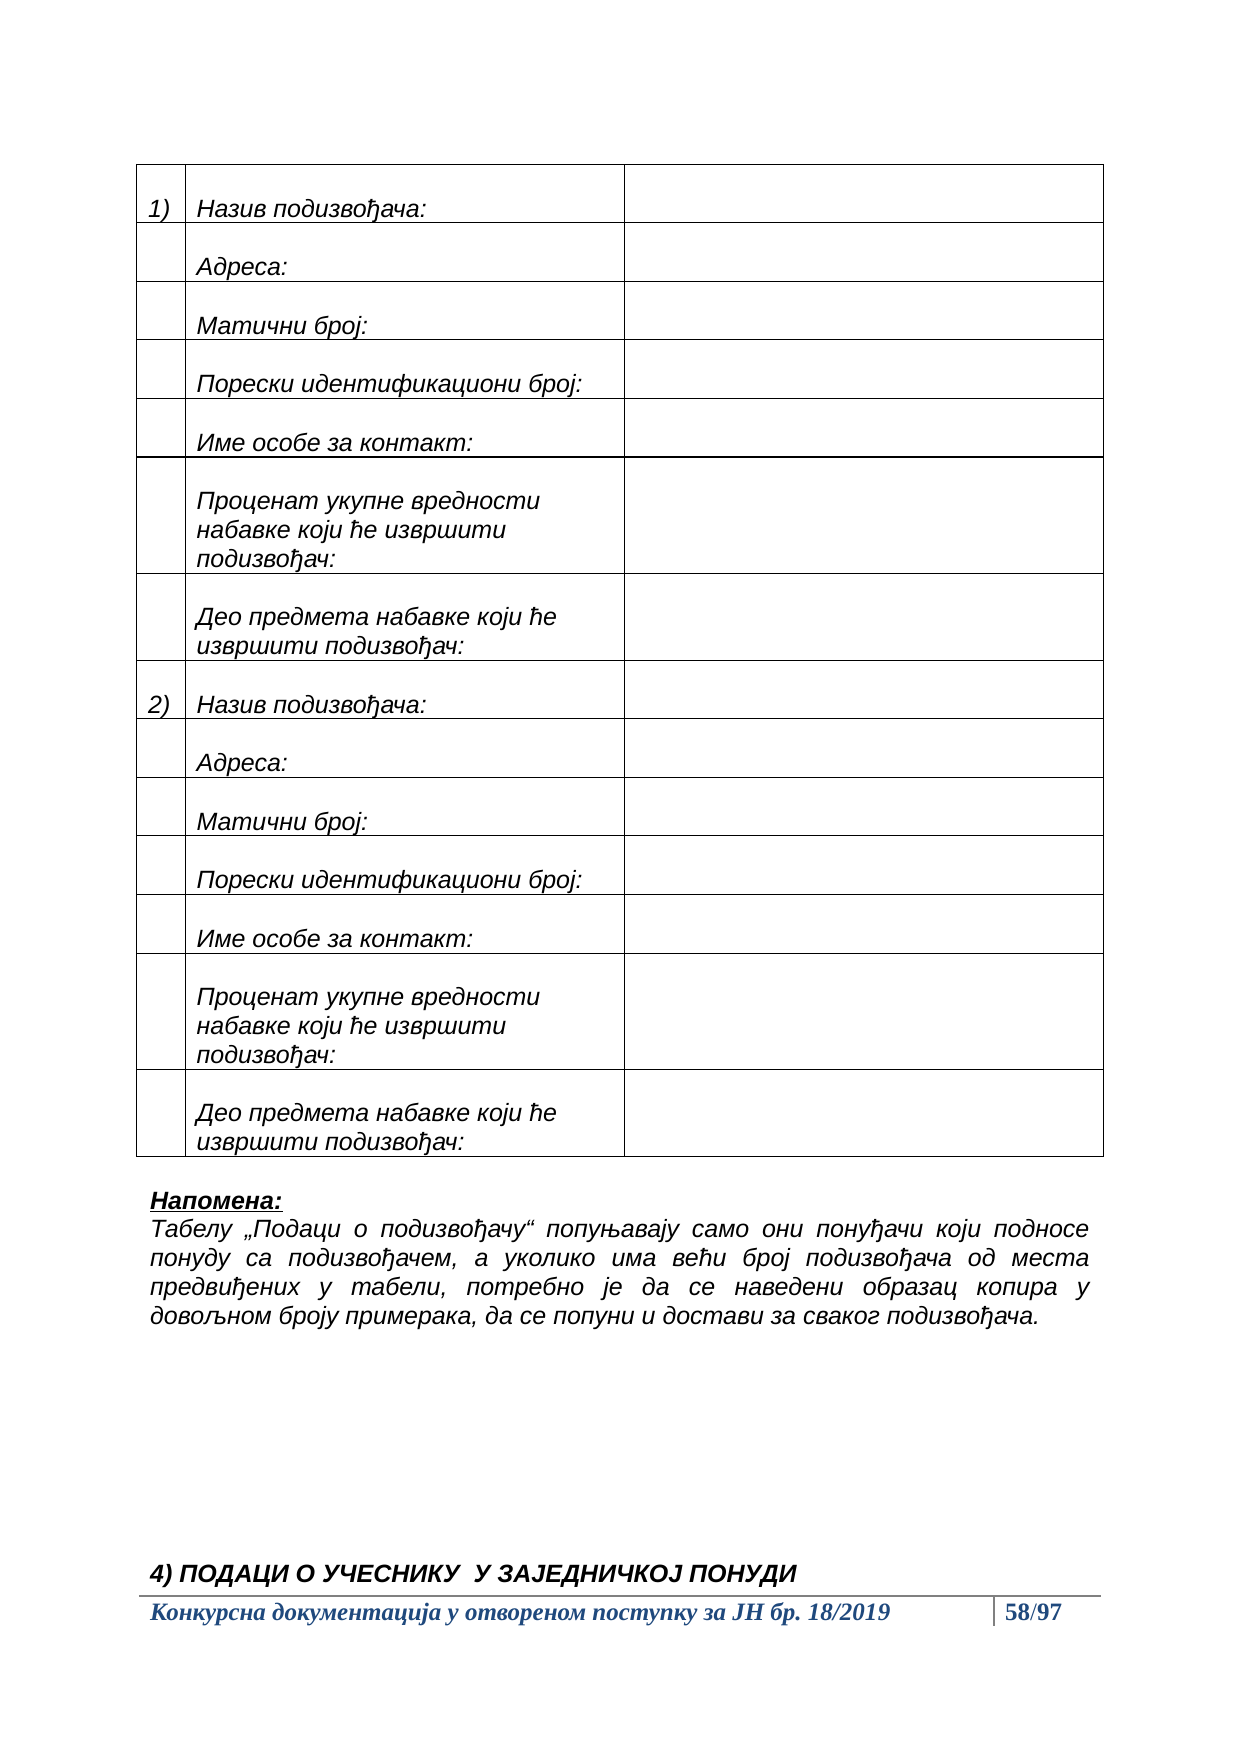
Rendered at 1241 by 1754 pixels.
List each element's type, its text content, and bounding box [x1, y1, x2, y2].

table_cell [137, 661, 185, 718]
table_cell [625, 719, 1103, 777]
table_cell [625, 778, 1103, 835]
text Напомена: [150, 1186, 1090, 1214]
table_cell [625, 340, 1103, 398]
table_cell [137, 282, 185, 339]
text 4) ПОДАЦИ О УЧЕСНИКУ У ЗАЈЕДНИЧКОЈ ПОНУДИ [150, 1559, 1090, 1588]
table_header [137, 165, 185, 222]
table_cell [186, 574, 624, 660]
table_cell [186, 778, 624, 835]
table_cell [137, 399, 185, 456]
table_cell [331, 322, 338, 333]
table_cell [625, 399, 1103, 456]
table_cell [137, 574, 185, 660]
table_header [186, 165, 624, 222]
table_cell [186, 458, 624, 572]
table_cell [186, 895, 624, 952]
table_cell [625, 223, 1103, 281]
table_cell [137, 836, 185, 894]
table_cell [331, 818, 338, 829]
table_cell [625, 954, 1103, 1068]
text Табелу „Подаци о подизвођачу“ попуњавају само они понуђачи који подносе понуду са подизвођачем, а уколико има већи број подизвођача од места предвиђених у табели, потребно је да се наведени образац копира у довољном броју примерака, да се попуни и достави за сваког подизвођача. [150, 1214, 1090, 1329]
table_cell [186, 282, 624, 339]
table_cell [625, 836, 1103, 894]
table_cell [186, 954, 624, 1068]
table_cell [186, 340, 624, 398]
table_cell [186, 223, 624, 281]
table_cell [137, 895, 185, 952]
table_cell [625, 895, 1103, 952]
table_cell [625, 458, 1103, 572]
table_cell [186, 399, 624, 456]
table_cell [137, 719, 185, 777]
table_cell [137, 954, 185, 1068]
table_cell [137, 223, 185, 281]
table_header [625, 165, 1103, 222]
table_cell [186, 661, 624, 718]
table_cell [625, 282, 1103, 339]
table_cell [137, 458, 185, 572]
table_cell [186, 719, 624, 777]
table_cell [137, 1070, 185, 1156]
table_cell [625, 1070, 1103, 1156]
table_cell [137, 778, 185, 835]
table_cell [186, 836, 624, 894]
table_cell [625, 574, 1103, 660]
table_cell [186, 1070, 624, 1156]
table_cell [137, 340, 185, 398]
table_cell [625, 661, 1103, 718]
